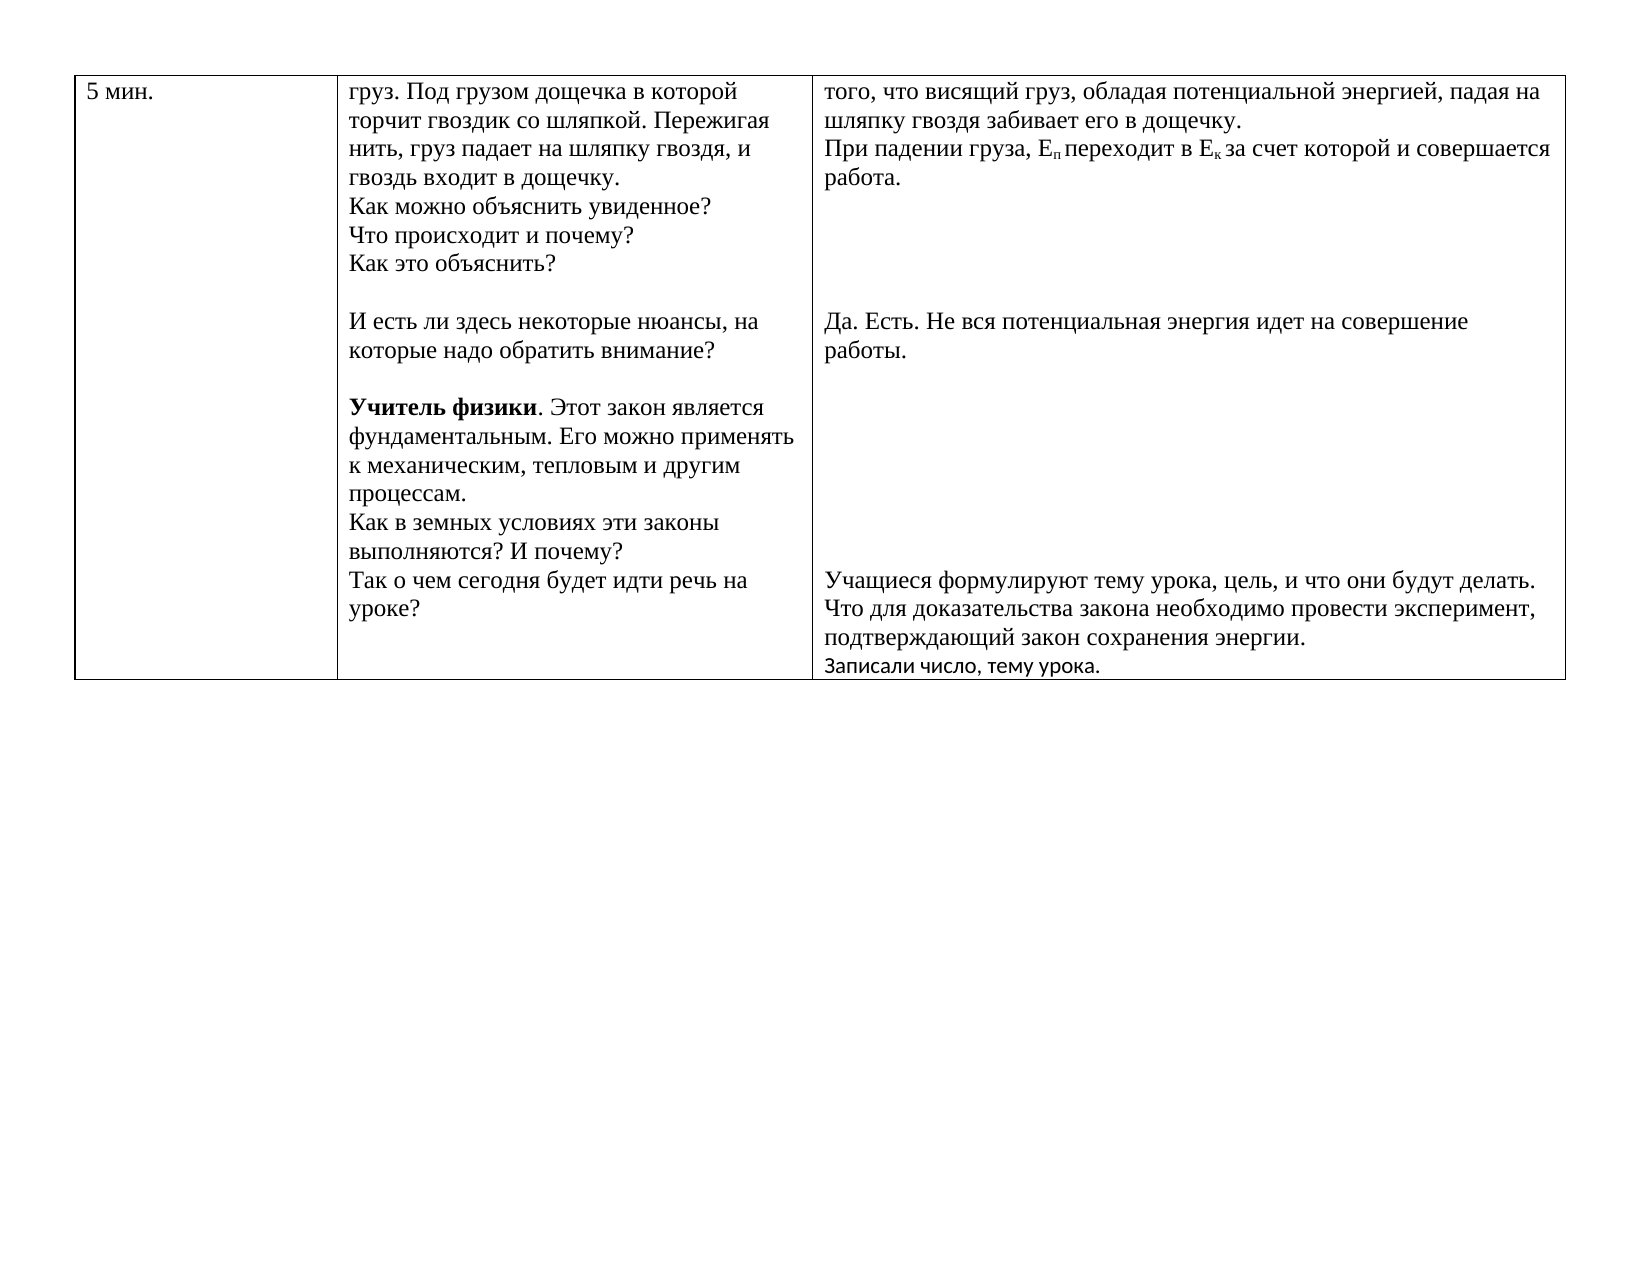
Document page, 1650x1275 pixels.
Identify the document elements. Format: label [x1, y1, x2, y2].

table_header [76, 76, 337, 679]
table_header [338, 76, 812, 679]
table_header [813, 76, 1565, 679]
